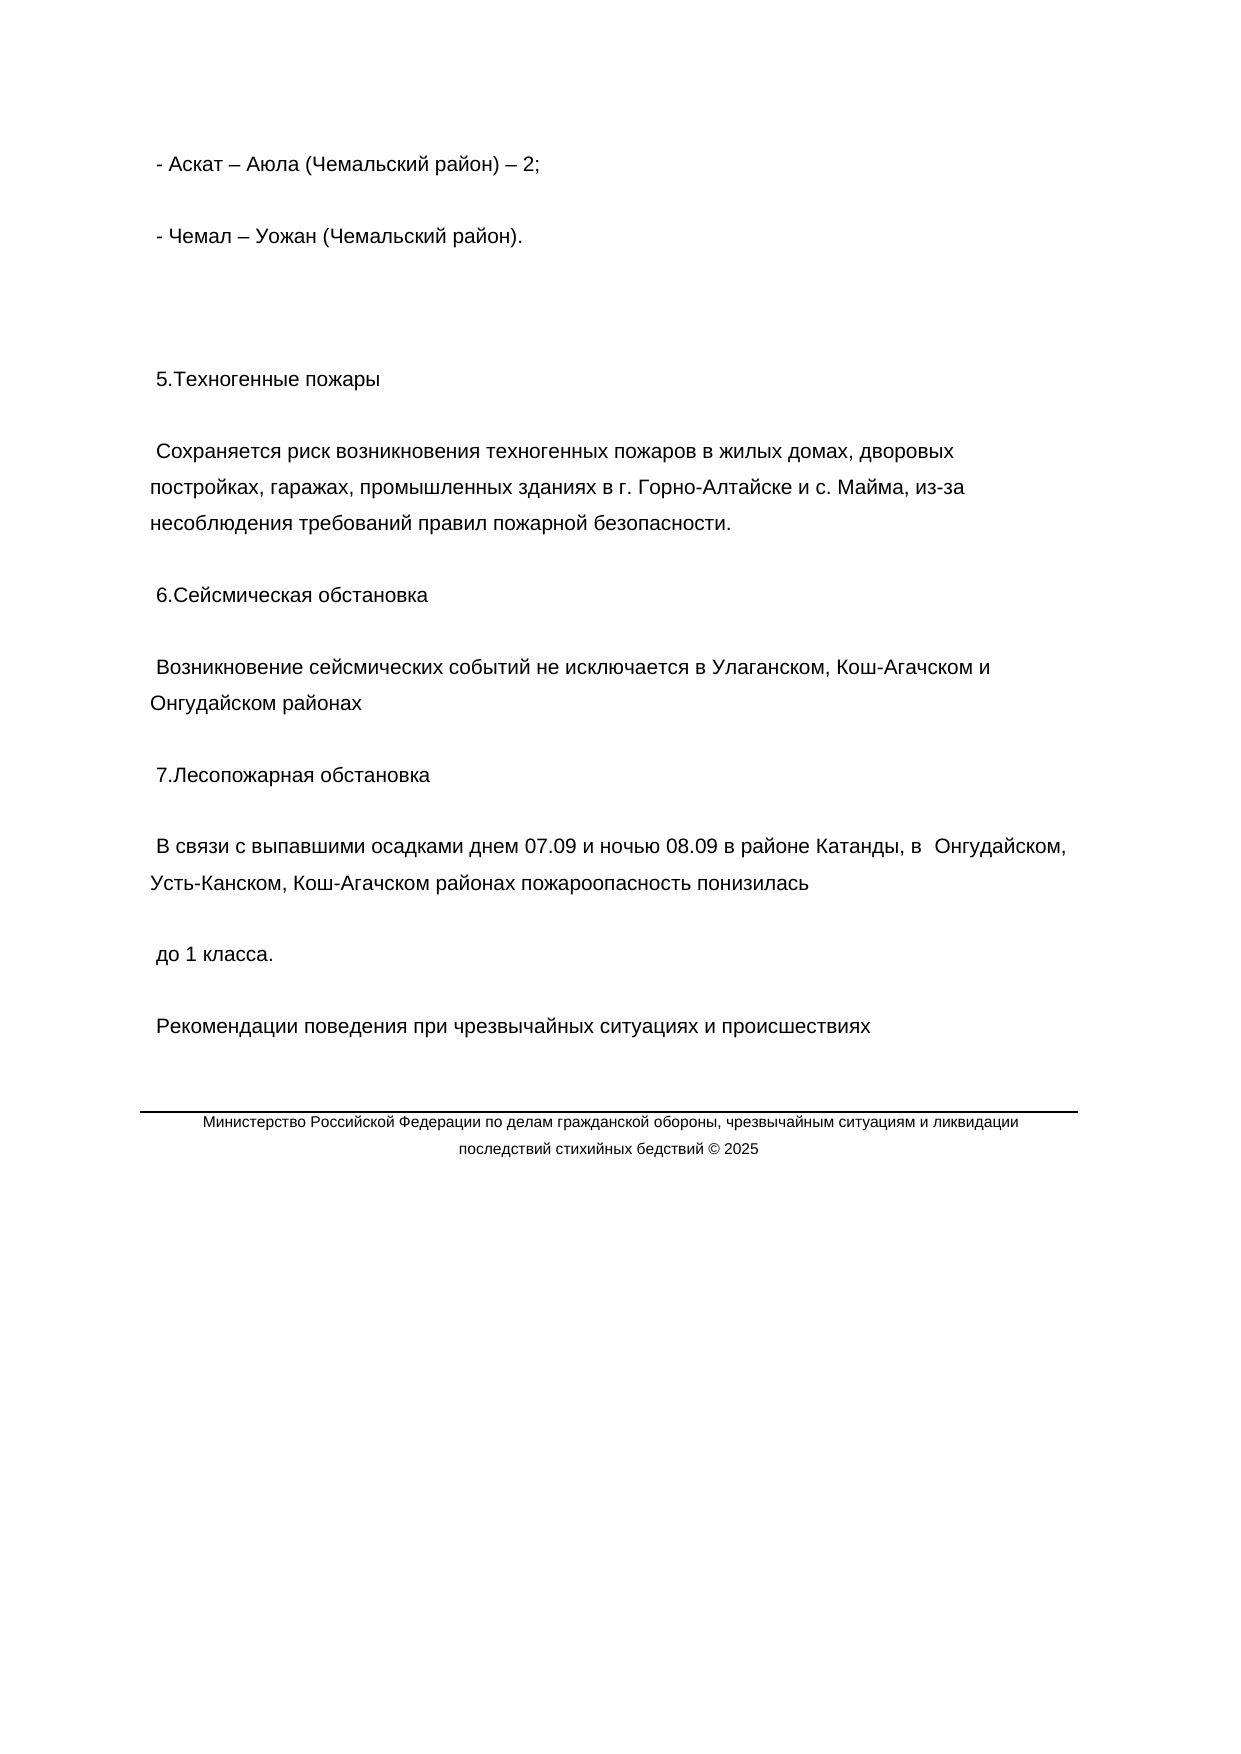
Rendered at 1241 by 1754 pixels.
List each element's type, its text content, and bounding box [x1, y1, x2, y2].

table_cell Министерство Российской Федерации по делам гражданской обороны, чрезвычайным ситуациям и ликвидации последствий стихийных бедствий © 2025 [140, 1113, 1078, 1195]
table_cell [140, 150, 1078, 1111]
